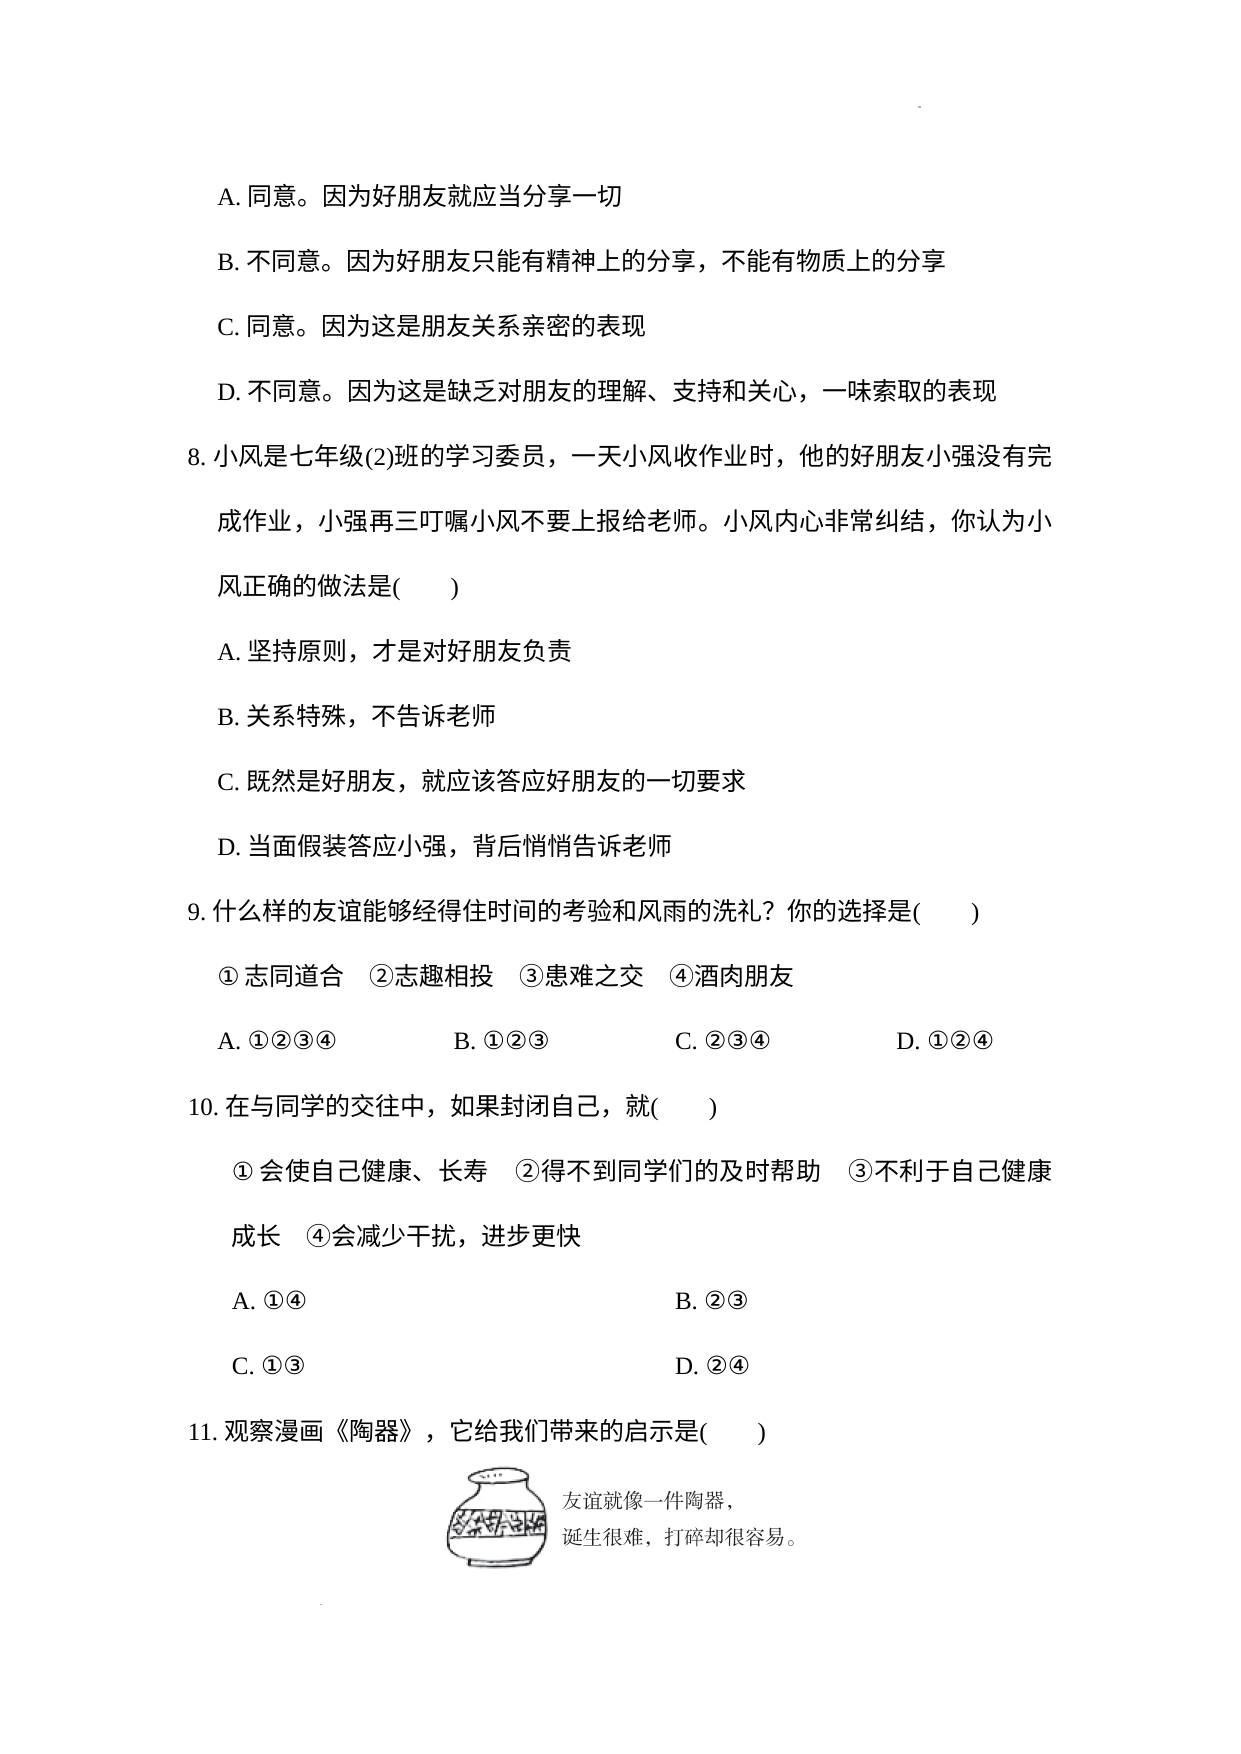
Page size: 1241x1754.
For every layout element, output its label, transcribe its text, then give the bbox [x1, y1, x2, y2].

picture [444, 1461, 797, 1573]
text 10. 在与同学的交往中，如果封闭自己，就( ) [188, 1072, 1053, 1137]
text D. 不同意。因为这是缺乏对朋友的理解、支持和关心，一味索取的表现 [187, 357, 1053, 422]
text A. 同意。因为好朋友就应当分享一切 [187, 162, 1053, 227]
text B. 不同意。因为好朋友只能有精神上的分享，不能有物质上的分享 [187, 227, 1053, 292]
text B. 关系特殊，不告诉老师 [187, 682, 1053, 747]
text 9. 什么样的友谊能够经得住时间的考验和风雨的洗礼？你的选择是( ) [187, 877, 1053, 942]
text ①会使自己健康、长寿 ②得不到同学们的及时帮助 ③不利于自己健康成长 ④会减少干扰，进步更快 [232, 1137, 1053, 1267]
text C. 同意。因为这是朋友关系亲密的表现 [187, 292, 1053, 357]
text 8. 小风是七年级(2)班的学习委员，一天小风收作业时，他的好朋友小强没有完成作业，小强再三叮嘱小风不要上报给老师。小风内心非常纠结，你认为小风正确的做法是( ) [187, 422, 1053, 617]
text A. ①④ B. ②③ [232, 1267, 1053, 1332]
text 11. 观察漫画《陶器》，它给我们带来的启示是( ) [188, 1397, 1053, 1462]
text ①志同道合 ②志趣相投 ③患难之交 ④酒肉朋友 [187, 942, 1053, 1007]
text A. ①②③④ B. ①②③ C. ②③④ D. ①②④ [187, 1007, 1053, 1072]
text D. 当面假装答应小强，背后悄悄告诉老师 [187, 812, 1053, 877]
text C. 既然是好朋友，就应该答应好朋友的一切要求 [187, 747, 1053, 812]
text C. ①③ D. ②④ [232, 1332, 1053, 1397]
text A. 坚持原则，才是对好朋友负责 [187, 617, 1053, 682]
